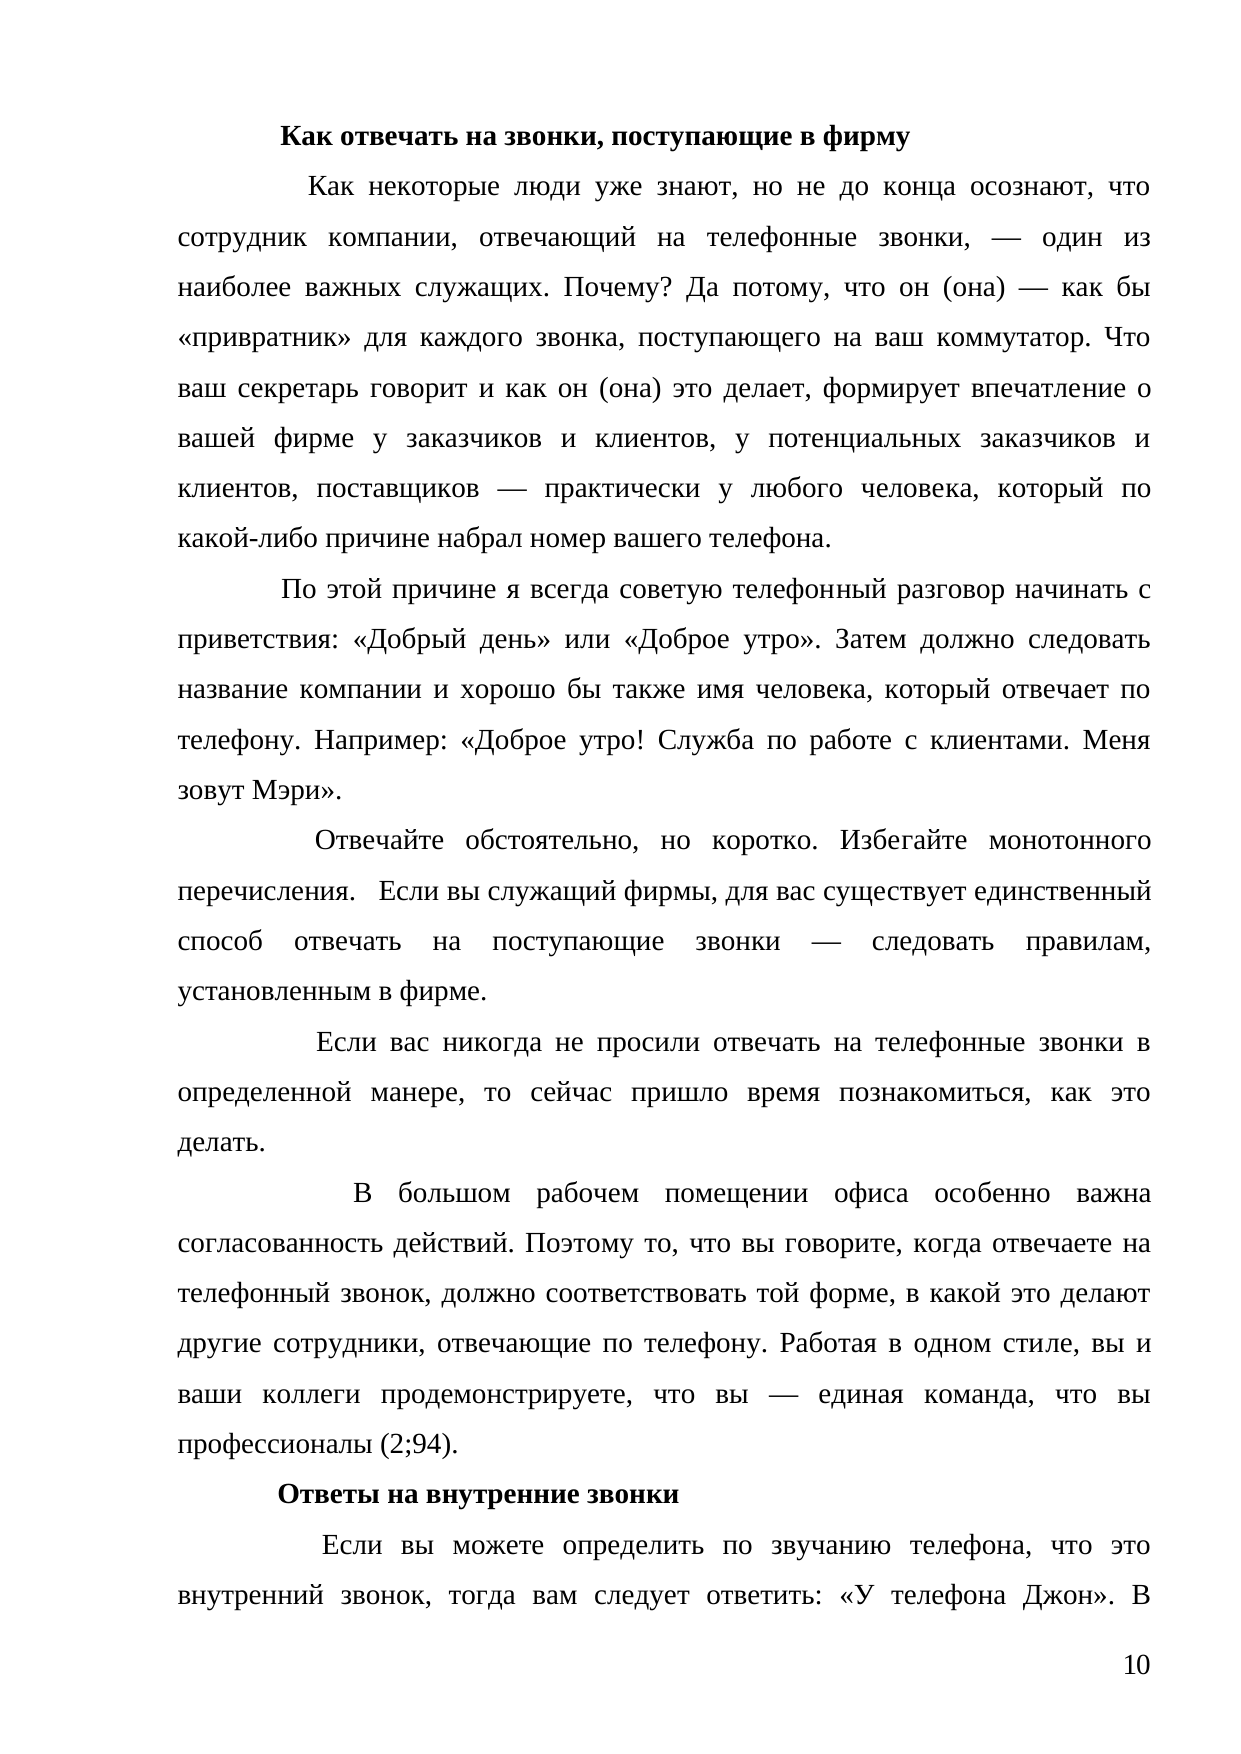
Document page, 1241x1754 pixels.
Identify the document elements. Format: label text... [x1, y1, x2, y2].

text По этой причине я всегда советую телефонный разговор начинать с приветствия: «Добрый день» или «Доброе утро». Затем должно следовать название компании и хорошо бы также имя человека, который отвечает по телефону. Например: «Доброе утро! Служба по работе с клиентами. Меня зовут Мэри». [177, 571, 1152, 806]
text Как некоторые люди уже знают, но не до конца осознают, что сотрудник компании, отвечающий на телефонные звонки, — один из наиболее важных служащих. Почему? Да потому, что он (она) — как бы «привратник» для каждого звонка, поступающего на ваш коммутатор. Что ваш секретарь говорит и как он (она) это делает, формирует впечатление о вашей фирме у заказчиков и клиентов, у потенциальных заказчиков и клиентов, поставщиков — практически у любого человека, который по какой-либо причине набрал номер вашего телефона. [177, 168, 1152, 554]
text Если вас никогда не просили отвечать на телефонные звонки в определенной манере, то сейчас пришло время познакомиться, как это делать. [177, 1024, 1152, 1158]
text Как отвечать на звонки, поступающие в фирму [177, 118, 1152, 152]
text В большом рабочем помещении офиса особенно важна согласованность действий. Поэтому то, что вы говорите, когда отвечаете на телефонный звонок, должно соответствовать той форме, в какой это делают другие сотрудники, отвечающие по телефону. Работая в одном стиле, вы и ваши коллеги продемонстрируете, что вы — единая команда, что вы профессионалы (2;94). [177, 1175, 1152, 1460]
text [177, 1527, 1152, 1611]
text Ответы на внутренние звонки [177, 1477, 1152, 1510]
text Отвечайте обстоятельно, но коротко. Избегайте монотонного перечисления. Если вы служащий фирмы, для вас существует единственный способ отвечать на поступающие звонки — следовать правилам, установленным в фирме. [177, 822, 1152, 1007]
